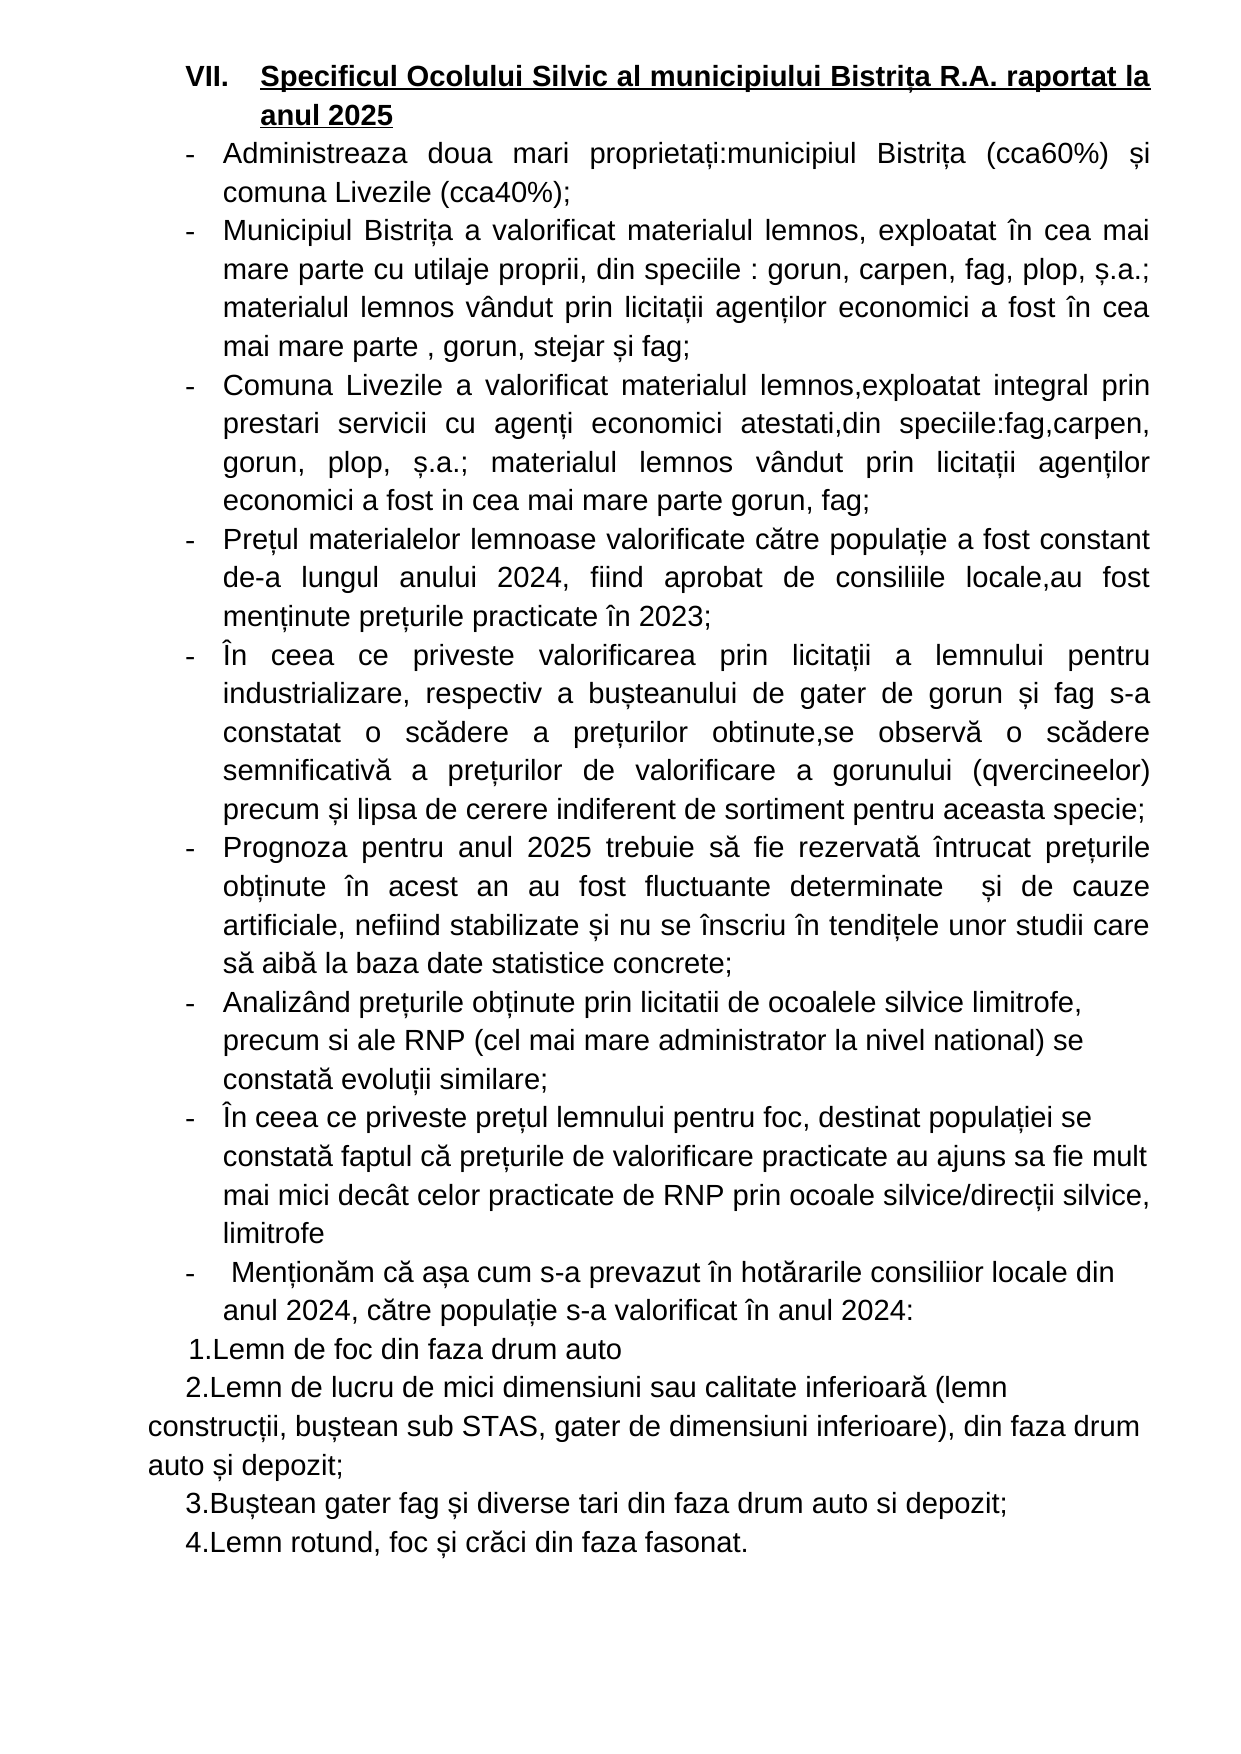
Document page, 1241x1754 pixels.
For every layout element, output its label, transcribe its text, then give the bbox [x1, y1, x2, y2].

text 2.Lemn de lucru de mici dimensiuni sau calitate inferioară (lemn construcții, buștean sub STAS, gater de dimensiuni inferioare), din faza drum auto și depozit; [148, 1370, 1152, 1481]
list Analizând prețurile obținute prin licitatii de ocoalele silvice limitrofe, precum si ale RNP (cel mai mare administrator la nivel national) se constată evoluții similare; [185, 985, 1152, 1095]
list În ceea ce priveste prețul lemnului pentru foc, destinat populației se constată faptul că prețurile de valorificare practicate au ajuns sa fie mult mai mici decât celor practicate de RNP prin ocoale silvice/direcții silvice, limitrofe [185, 1100, 1152, 1250]
list În ceea ce priveste valorificarea prin licitații a lemnului pentru industrializare, respectiv a bușteanului de gater de gorun și fag s-a constatat o scădere a prețurilor obtinute,se observă o scădere semnificativă a prețurilor de valorificare a gorunului (qvercineelor) precum și lipsa de cerere indiferent de sortiment pentru aceasta specie; [185, 638, 1152, 825]
list Specificul Ocolului Silvic al municipiului Bistrița R.A. raportat la anul 2025 [185, 59, 1152, 131]
text 3.Buștean gater fag și diverse tari din faza drum auto si depozit; [148, 1486, 1152, 1519]
list Menționăm că așa cum s-a prevazut în hotărarile consiliior locale din anul 2024, către populație s-a valorificat în anul 2024: [185, 1255, 1152, 1327]
text 4.Lemn rotund, foc și crăci din faza fasonat. [148, 1524, 1152, 1558]
list Prețul materialelor lemnoase valorificate către populație a fost constant de-a lungul anului 2024, fiind aprobat de consiliile locale,au fost menținute prețurile practicate în 2023; [185, 522, 1152, 633]
text 1.Lemn de foc din faza drum auto [148, 1332, 1152, 1365]
list Comuna Livezile a valorificat materialul lemnos,exploatat integral prin prestari servicii cu agenți economici atestati,din speciile:fag,carpen, gorun, plop, ș.a.; materialul lemnos vândut prin licitații agenților economici a fost in cea mai mare parte gorun, fag; [185, 368, 1152, 517]
list Administreaza doua mari proprietați:municipiul Bistrița (cca60%) și comuna Livezile (cca40%); [185, 136, 1152, 208]
list Municipiul Bistrița a valorificat materialul lemnos, exploatat în cea mai mare parte cu utilaje proprii, din speciile : gorun, carpen, fag, plop, ș.a.; materialul lemnos vândut prin licitații agenților economici a fost în cea mai mare parte , gorun, stejar și fag; [185, 213, 1152, 363]
list Prognoza pentru anul 2025 trebuie să fie rezervată întrucat prețurile obținute în acest an au fost fluctuante determinate și de cauze artificiale, nefiind stabilizate și nu se înscriu în tendițele unor studii care să aibă la baza date statistice concrete; [185, 830, 1152, 980]
